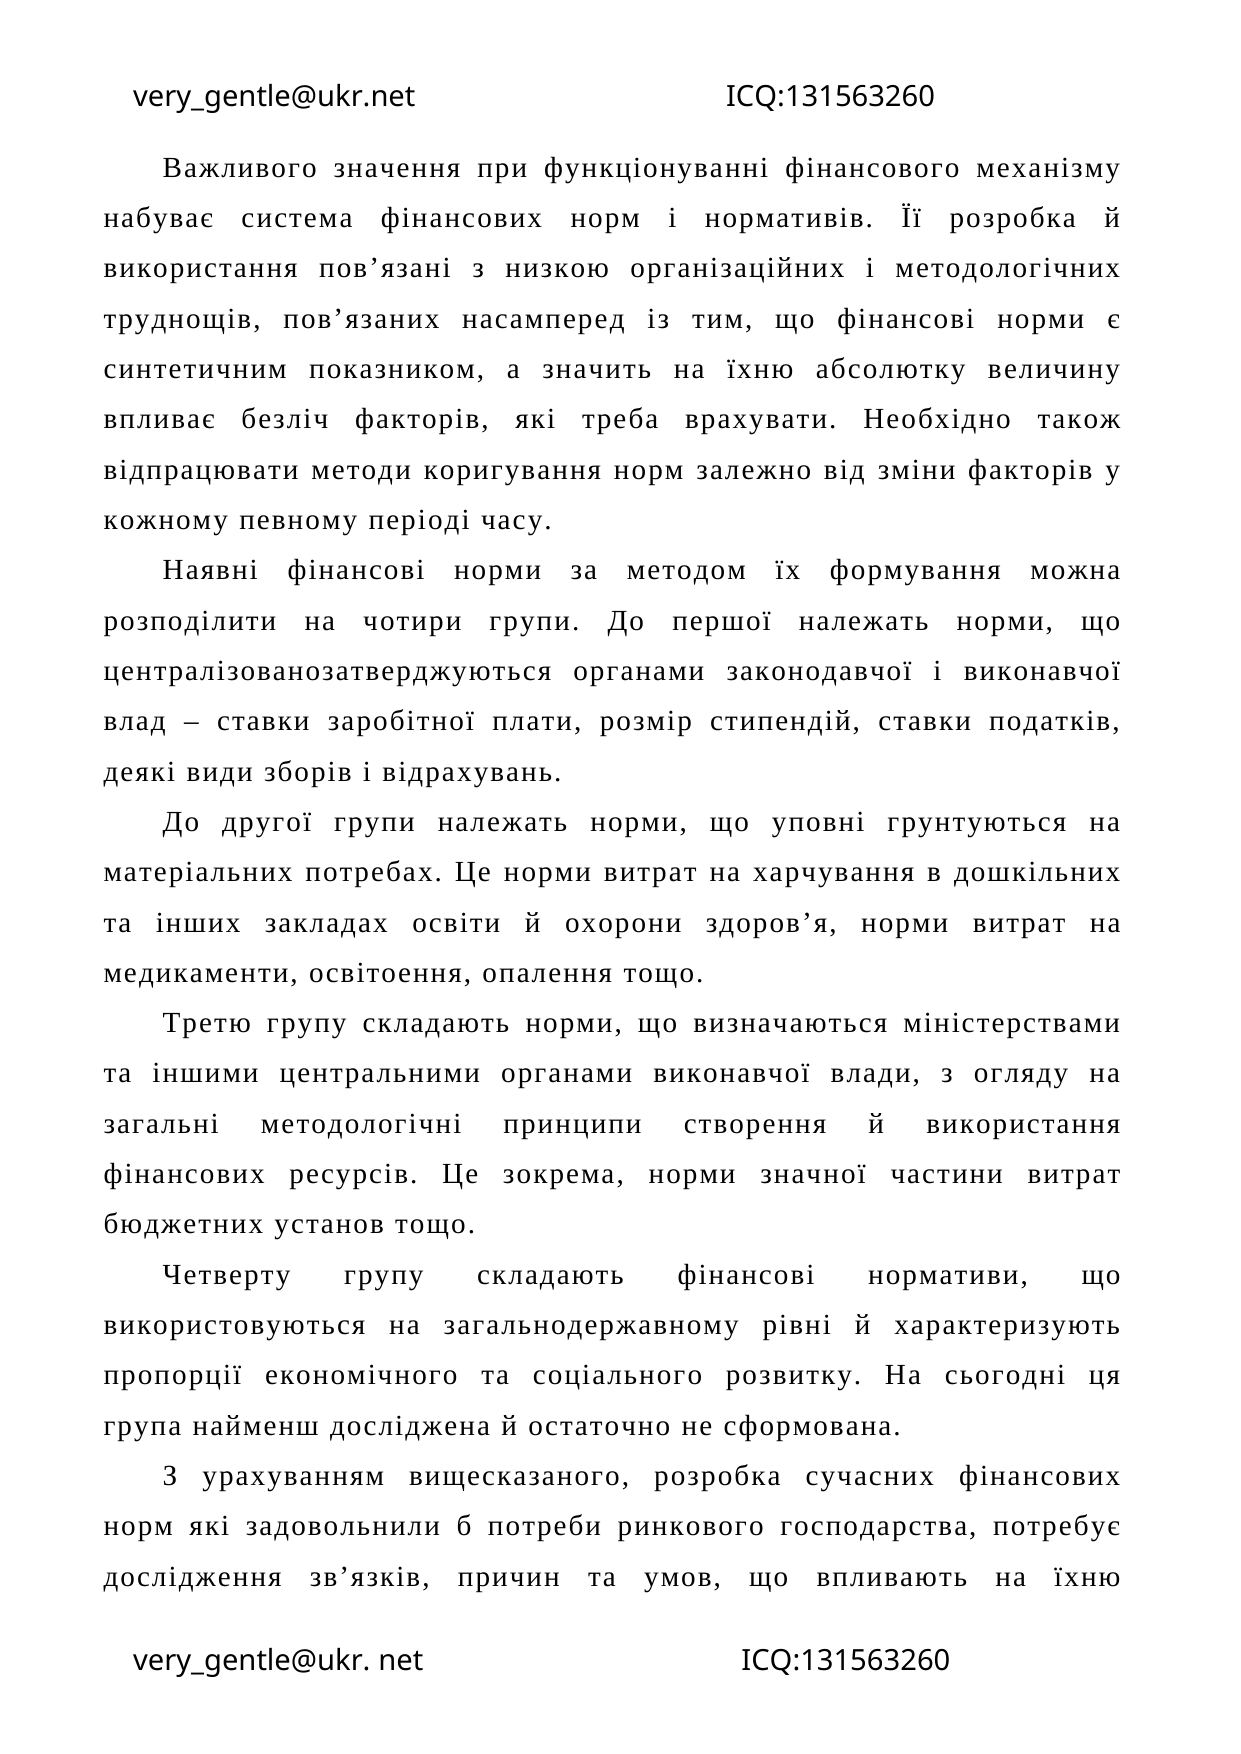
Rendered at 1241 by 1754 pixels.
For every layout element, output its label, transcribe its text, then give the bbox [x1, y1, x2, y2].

text Важливого значення при функціонуванні фінансового механізму набуває система фінансових норм і нормативів. Її розробка й використання пов’язані з низкою організаційних і методологічних труднощів, пов’язаних насамперед із тим, що фінансові норми є синтетичним показником, а значить на їхню абсолютку величину впливає безліч факторів, які треба врахувати. Необхідно також відпрацювати методи коригування норм залежно від зміни факторів у кожному певному періоді часу. [103, 150, 1122, 536]
text До другої групи належать норми, що уповні грунтуються на матеріальних потребах. Це норми витрат на харчування в дошкільних та інших закладах освіти й охорони здоров’я, норми витрат на медикаменти, освітоення, опалення тощо. [103, 804, 1122, 988]
text Четверту групу складають фінансові нормативи, що використовуються на загальнодержавному рівні й характеризують пропорції економічного та соціального розвитку. На сьогодні ця група найменш досліджена й остаточно не сформована. [103, 1257, 1122, 1441]
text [103, 1458, 1122, 1592]
text Наявні фінансові норми за методом їх формування можна розподілити на чотири групи. До першої належать норми, що централізованозатверджуються органами законодавчої і виконавчої влад – ставки заробітної плати, розмір стипендій, ставки податків, деякі види зборів і відрахувань. [103, 552, 1122, 787]
text Третю групу складають норми, що визначаються міністерствами та іншими центральними органами виконавчої влади, з огляду на загальні методологічні принципи створення й використання фінансових ресурсів. Це зокрема, норми значної частини витрат бюджетних установ тощо. [103, 1005, 1122, 1240]
